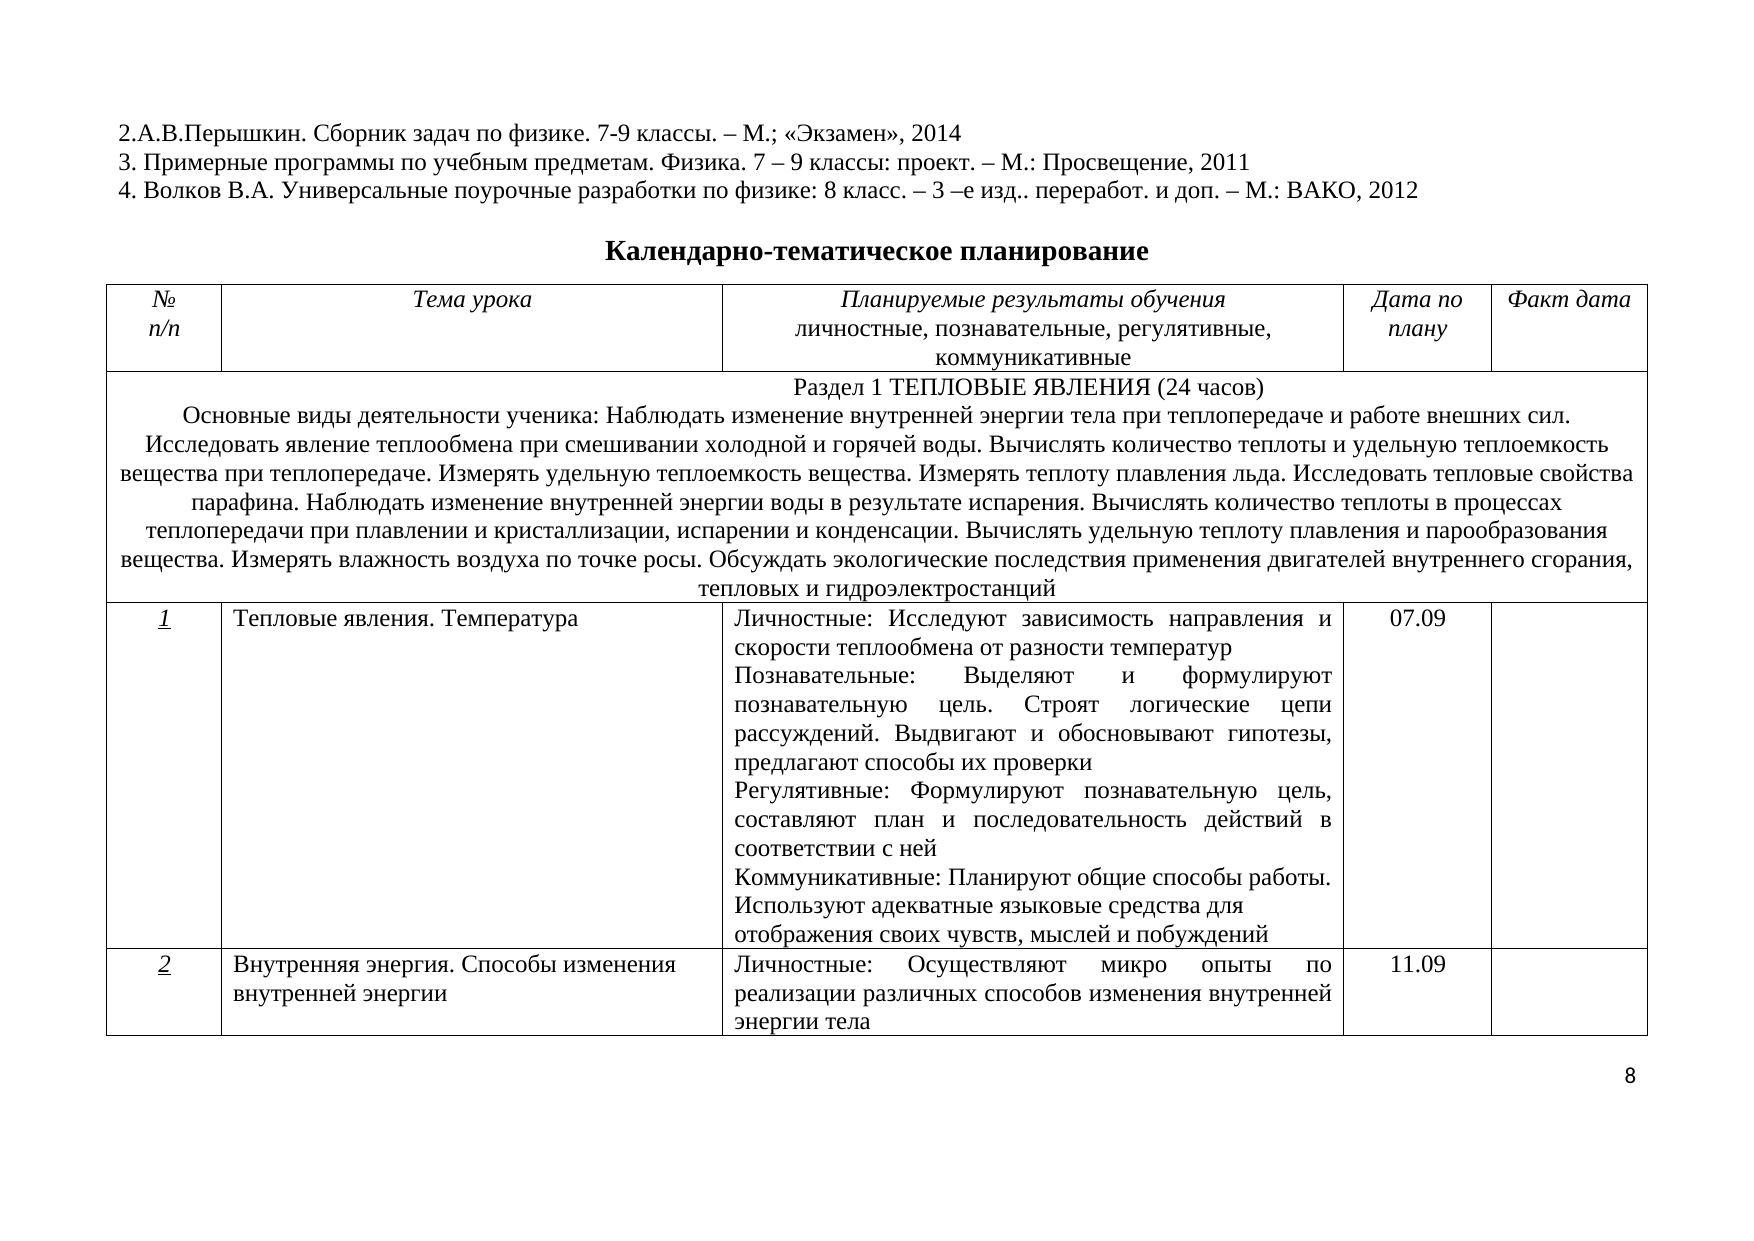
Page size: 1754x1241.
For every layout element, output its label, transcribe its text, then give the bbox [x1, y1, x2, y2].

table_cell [723, 949, 1343, 1035]
table_header Факт дата [1492, 285, 1647, 371]
text Календарно-тематическое планирование [118, 233, 1636, 267]
table_cell 07.09 [1344, 603, 1491, 948]
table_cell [222, 949, 722, 1035]
table_cell 1 [107, 603, 221, 948]
text 2.А.В.Перышкин. Сборник задач по физике. 7-9 классы. – М.; «Экзамен», 2014 [118, 118, 1636, 147]
table_cell Тепловые явления. Температура [222, 603, 722, 948]
table_header Планируемые результаты обучения личностные, познавательные, регулятивные, коммуникативные [723, 285, 1343, 371]
table_cell Раздел 1 ТЕПЛОВЫЕ ЯВЛЕНИЯ (24 часов) Основные виды деятельности ученика: Наблюдать изменение внутренней энергии тела при теплопередаче и работе внешних сил. Исследовать явление теплообмена при смешивании холодной и горячей воды. Вычислять количество теплоты и удельную теплоемкость вещества при теплопередаче. Измерять удельную теплоемкость вещества. Измерять теплоту плавления льда. Исследовать тепловые свойства парафина. Наблюдать изменение внутренней энергии воды в результате испарения. Вычислять количество теплоты в процессах теплопередачи при плавлении и кристаллизации, испарении и конденсации. Вычислять удельную теплоту плавления и парообразования вещества. Измерять влажность воздуха по точке росы. Обсуждать экологические последствия применения двигателей внутреннего сгорания, тепловых и гидроэлектростанций [107, 372, 1647, 602]
table_header № п/п [107, 285, 221, 371]
table_cell Личностные: Исследуют зависимость направления и скорости теплообмена от разности температур Познавательные: Выделяют и формулируют познавательную цель. Строят логические цепи рассуждений. Выдвигают и обосновывают гипотезы, предлагают способы их проверки Регулятивные: Формулируют познавательную цель, составляют план и последовательность действий в соответствии с ней Коммуникативные: Планируют общие способы работы. Используют адекватные языковые средства для отображения своих чувств, мыслей и побуждений [723, 603, 1343, 948]
table_header Тема урока [222, 285, 722, 371]
table_cell 2 [107, 949, 221, 1035]
table_cell [1492, 949, 1647, 1035]
table_cell [1492, 603, 1647, 948]
table_cell 11.09 [1344, 949, 1491, 1035]
text 3. Примерные программы по учебным предметам. Физика. 7 – 9 классы: проект. – М.: Просвещение, 2011 [118, 147, 1636, 176]
table_header Дата по плану [1344, 285, 1491, 371]
text 4. Волков В.А. Универсальные поурочные разработки по физике: 8 класс. – 3 –е изд.. переработ. и доп. – М.: ВАКО, 2012 [118, 176, 1636, 204]
